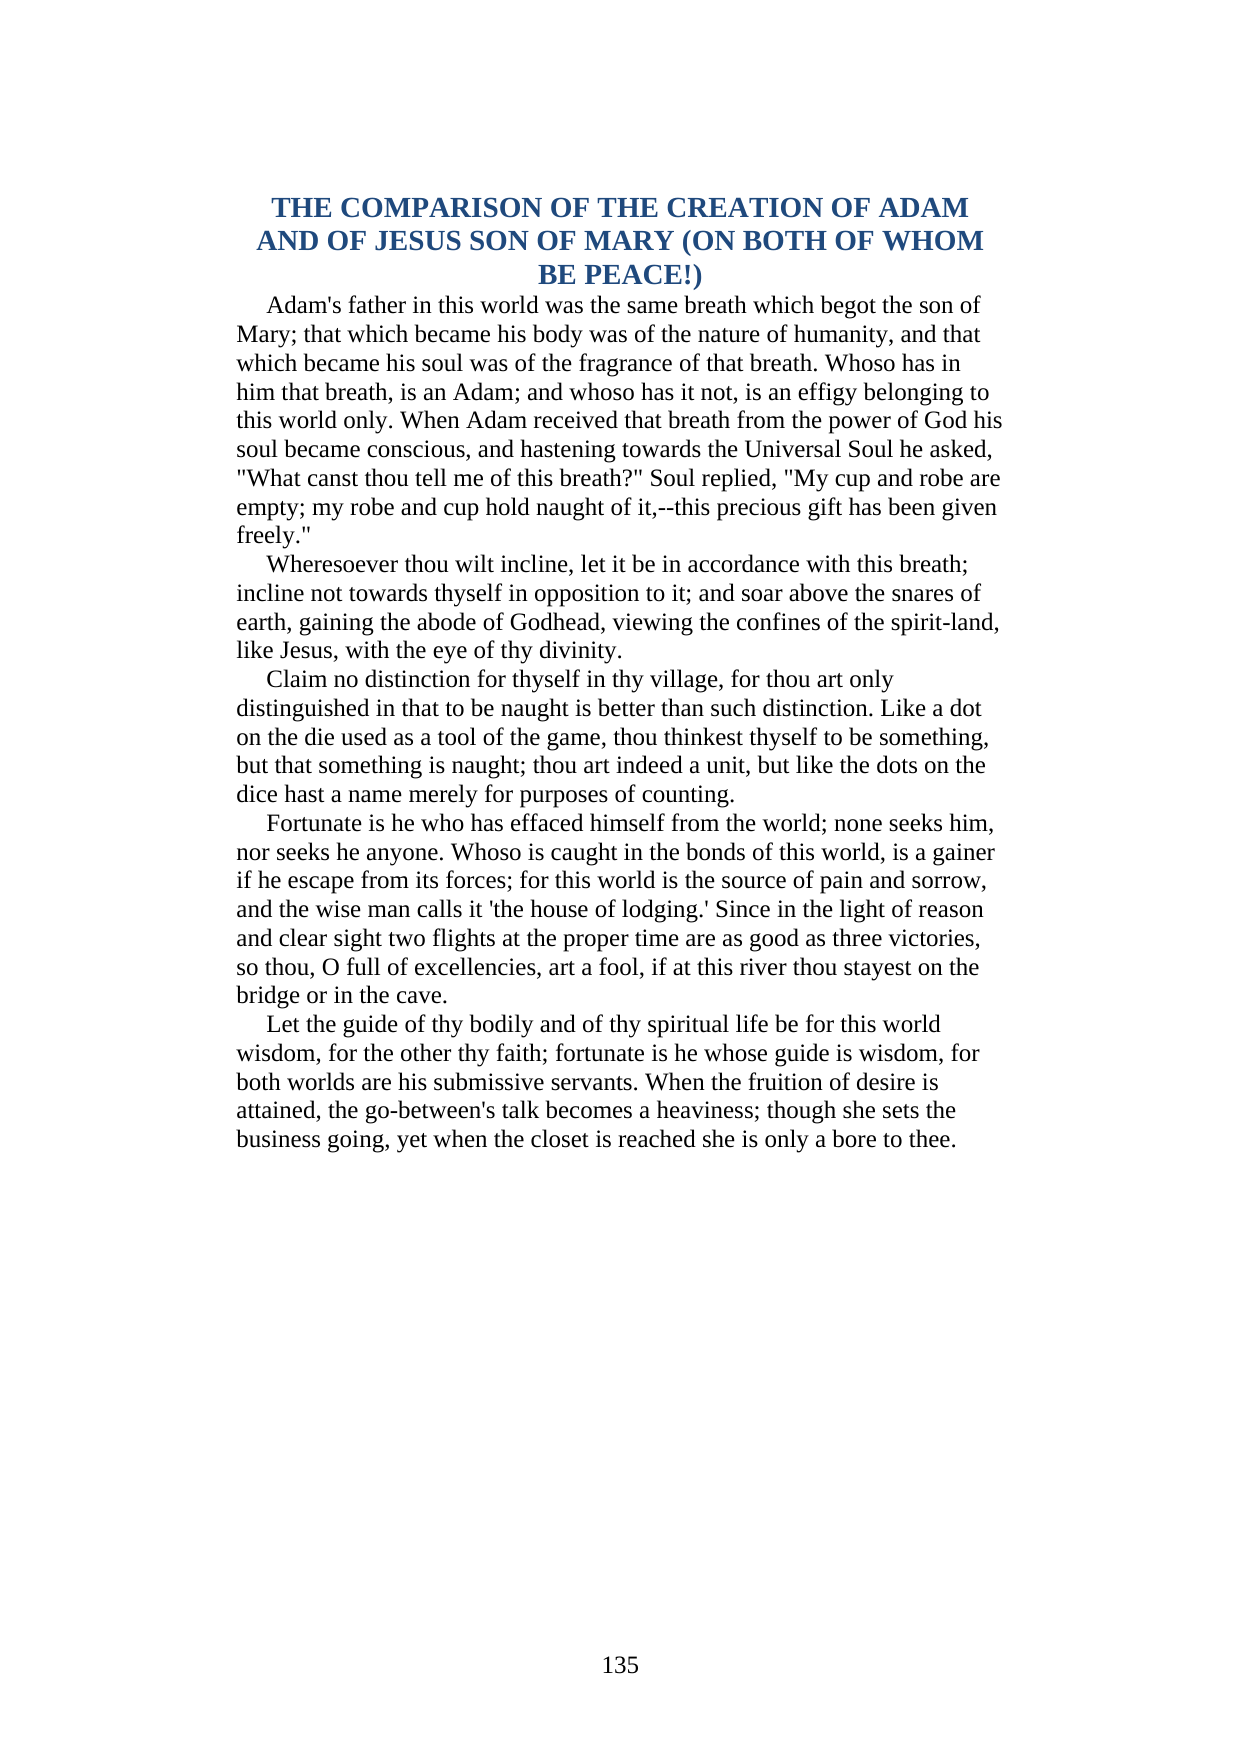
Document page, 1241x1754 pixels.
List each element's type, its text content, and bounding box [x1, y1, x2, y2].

text Claim no distinction for thyself in thy village, for thou art only distinguished in that to be naught is better than such distinction. Like a dot on the die used as a tool of the game, thou thinkest thyself to be something, but that something is naught; thou art indeed a unit, but like the dots on the dice hast a name merely for purposes of counting. [236, 664, 1004, 808]
subtitle THE COMPARISON OF THE CREATION OF ADAM AND OF JESUS SON OF MARY (ON BOTH OF WHOM BE PEACE!) [236, 190, 1004, 290]
text Wheresoever thou wilt incline, let it be in accordance with this breath; incline not towards thyself in opposition to it; and soar above the snares of earth, gaining the abode of Godhead, viewing the confines of the spirit-land, like Jesus, with the eye of thy divinity. [236, 549, 1004, 664]
text Fortunate is he who has effaced himself from the world; none seeks him, nor seeks he anyone. Whoso is caught in the bonds of this world, is a gainer if he escape from its forces; for this world is the source of pain and sorrow, and the wise man calls it 'the house of lodging.' Since in the light of reason and clear sight two flights at the proper time are as good as three victories, so thou, O full of excellencies, art a fool, if at this river thou stayest on the bridge or in the cave. [236, 808, 1004, 1009]
text Adam's father in this world was the same breath which begot the son of Mary; that which became his body was of the nature of humanity, and that which became his soul was of the fragrance of that breath. Whoso has in him that breath, is an Adam; and whoso has it not, is an effigy belonging to this world only. When Adam received that breath from the power of God his soul became conscious, and hastening towards the Universal Soul he asked, "What canst thou tell me of this breath?" Soul replied, "My cup and robe are empty; my robe and cup hold naught of it,--this precious gift has been given freely." [236, 290, 1004, 549]
text Let the guide of thy bodily and of thy spiritual life be for this world wisdom, for the other thy faith; fortunate is he whose guide is wisdom, for both worlds are his submissive servants. When the fruition of desire is attained, the go-between's talk becomes a heaviness; though she sets the business going, yet when the closet is reached she is only a bore to thee. [236, 1009, 1004, 1153]
